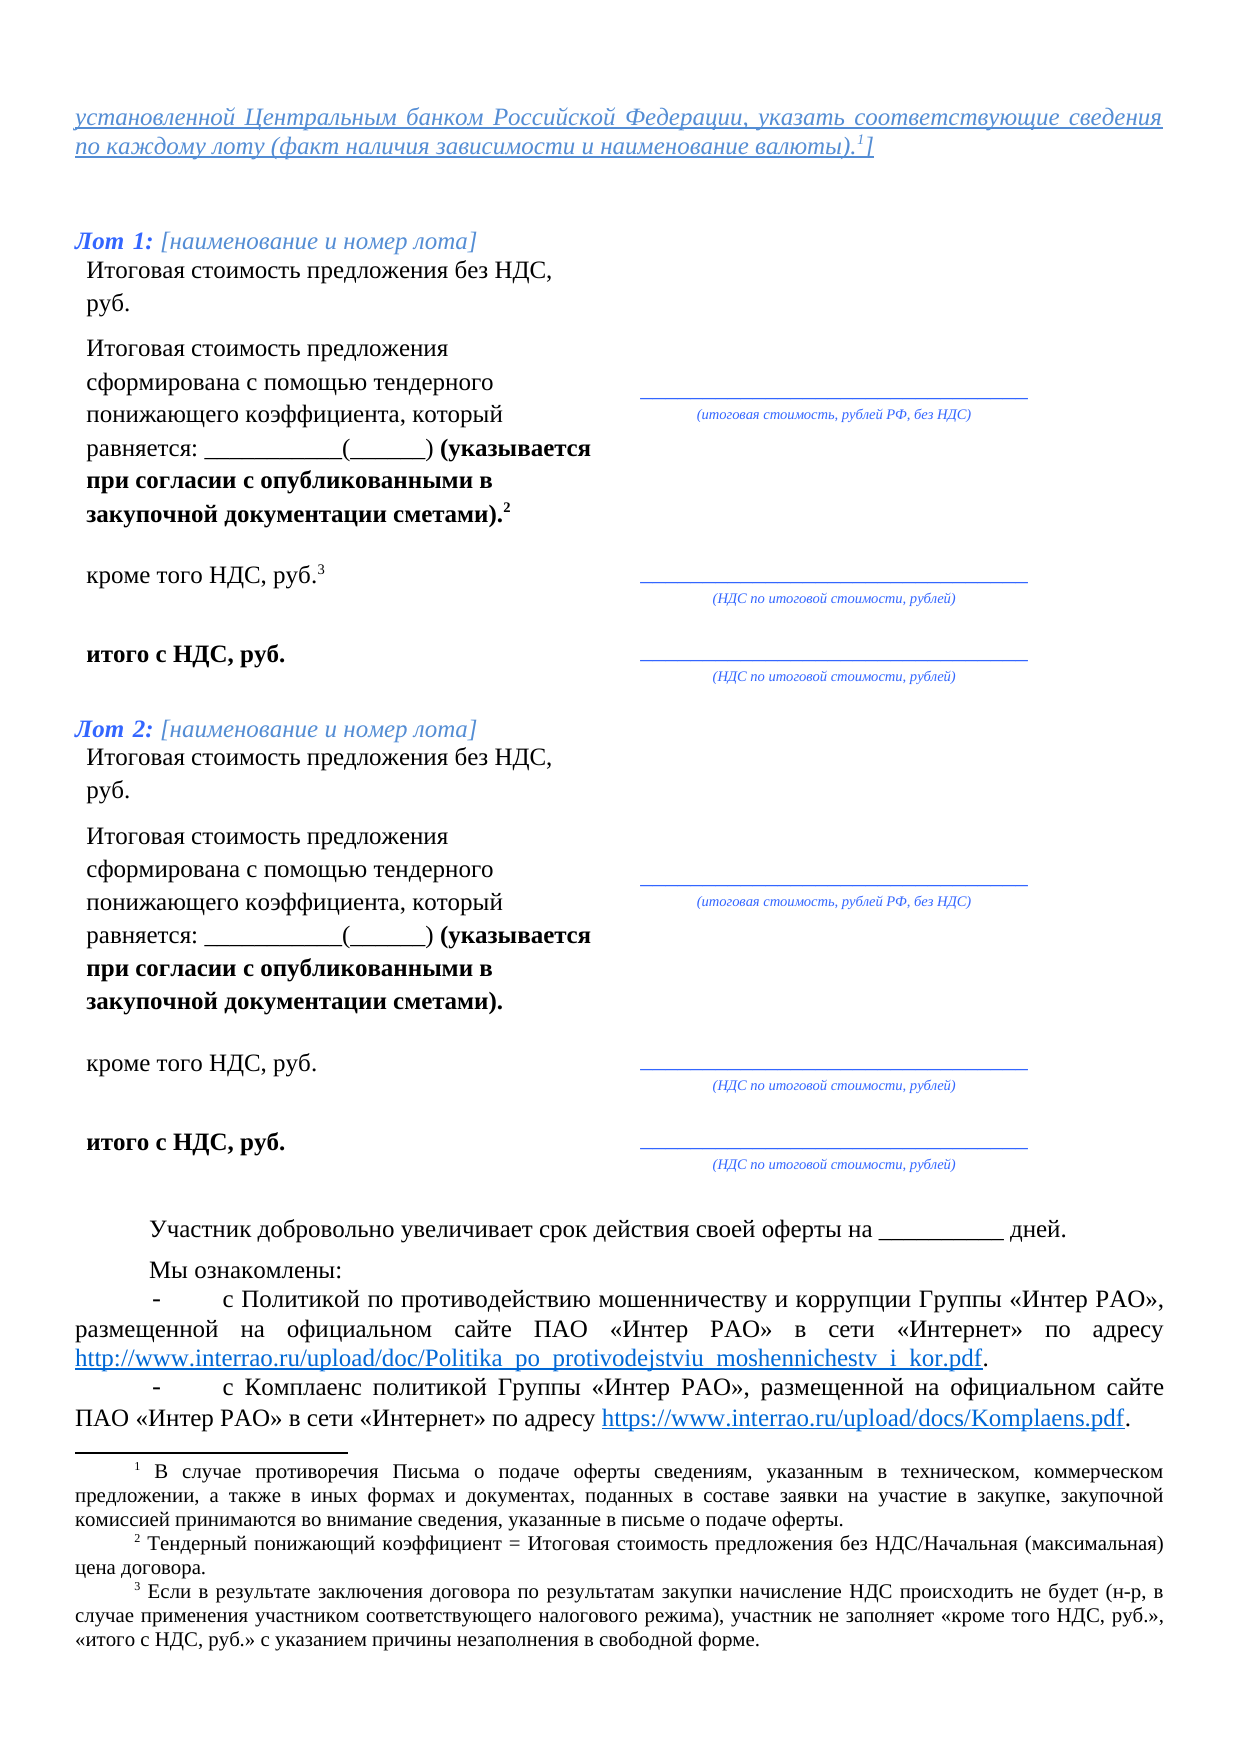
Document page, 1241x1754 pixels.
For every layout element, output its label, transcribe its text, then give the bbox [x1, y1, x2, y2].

table_cell итого с НДС, руб. [71, 623, 609, 701]
table_header Итоговая стоимость предложения без НДС, руб. Итоговая стоимость предложения сформирована с помощью тендерного понижающего коэффициента, который равняется: ___________(______) (указывается при согласии с опубликованными в закупочной документации сметами). [71, 255, 609, 544]
text Лот 1: [наименование и номер лота] [75, 226, 1165, 255]
table_header _______________________________ (итоговая стоимость, рублей РФ, без НДС) [610, 743, 1061, 1032]
text Участник добровольно увеличивает срок действия своей оферты на __________ дней. [75, 1214, 1165, 1242]
list с Комплаенс политикой Группы «Интер РАО», размещенной на официальном сайте ПАО «Интер РАО» в сети «Интернет» по адресу https://www.interrao.ru/upload/docs/Komplaens.pdf. [75, 1372, 1165, 1432]
table_cell _______________________________ (НДС по итоговой стоимости, рублей) [610, 544, 1061, 623]
table_cell _______________________________ (НДС по итоговой стоимости, рублей) [610, 623, 1061, 701]
table_cell кроме того НДС, руб. [71, 1032, 609, 1110]
table_header _______________________________ (итоговая стоимость, рублей РФ, без НДС) [610, 255, 1061, 544]
list с Политикой по противодействию мошенничеству и коррупции Группы «Интер РАО», размещенной на официальном сайте ПАО «Интер РАО» в сети «Интернет» по адресу http://www.interrao.ru/upload/doc/Politika_po_protivodejstviu_moshennichestv_i_kor.pdf. [75, 1284, 1165, 1372]
table_cell итого с НДС, руб. [71, 1110, 609, 1189]
table_cell _______________________________ (НДС по итоговой стоимости, рублей) [610, 1110, 1061, 1189]
table_cell _______________________________ (НДС по итоговой стоимости, рублей) [610, 1032, 1061, 1110]
text Мы ознакомлены: [75, 1255, 1165, 1284]
table_cell кроме того НДС, руб. [71, 544, 609, 623]
text Лот 2: [наименование и номер лота] [75, 714, 1165, 742]
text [75, 102, 1165, 160]
table_header Итоговая стоимость предложения без НДС, руб. Итоговая стоимость предложения сформирована с помощью тендерного понижающего коэффициента, который равняется: ___________(______) (указывается при согласии с опубликованными в закупочной документации сметами). [71, 743, 609, 1032]
